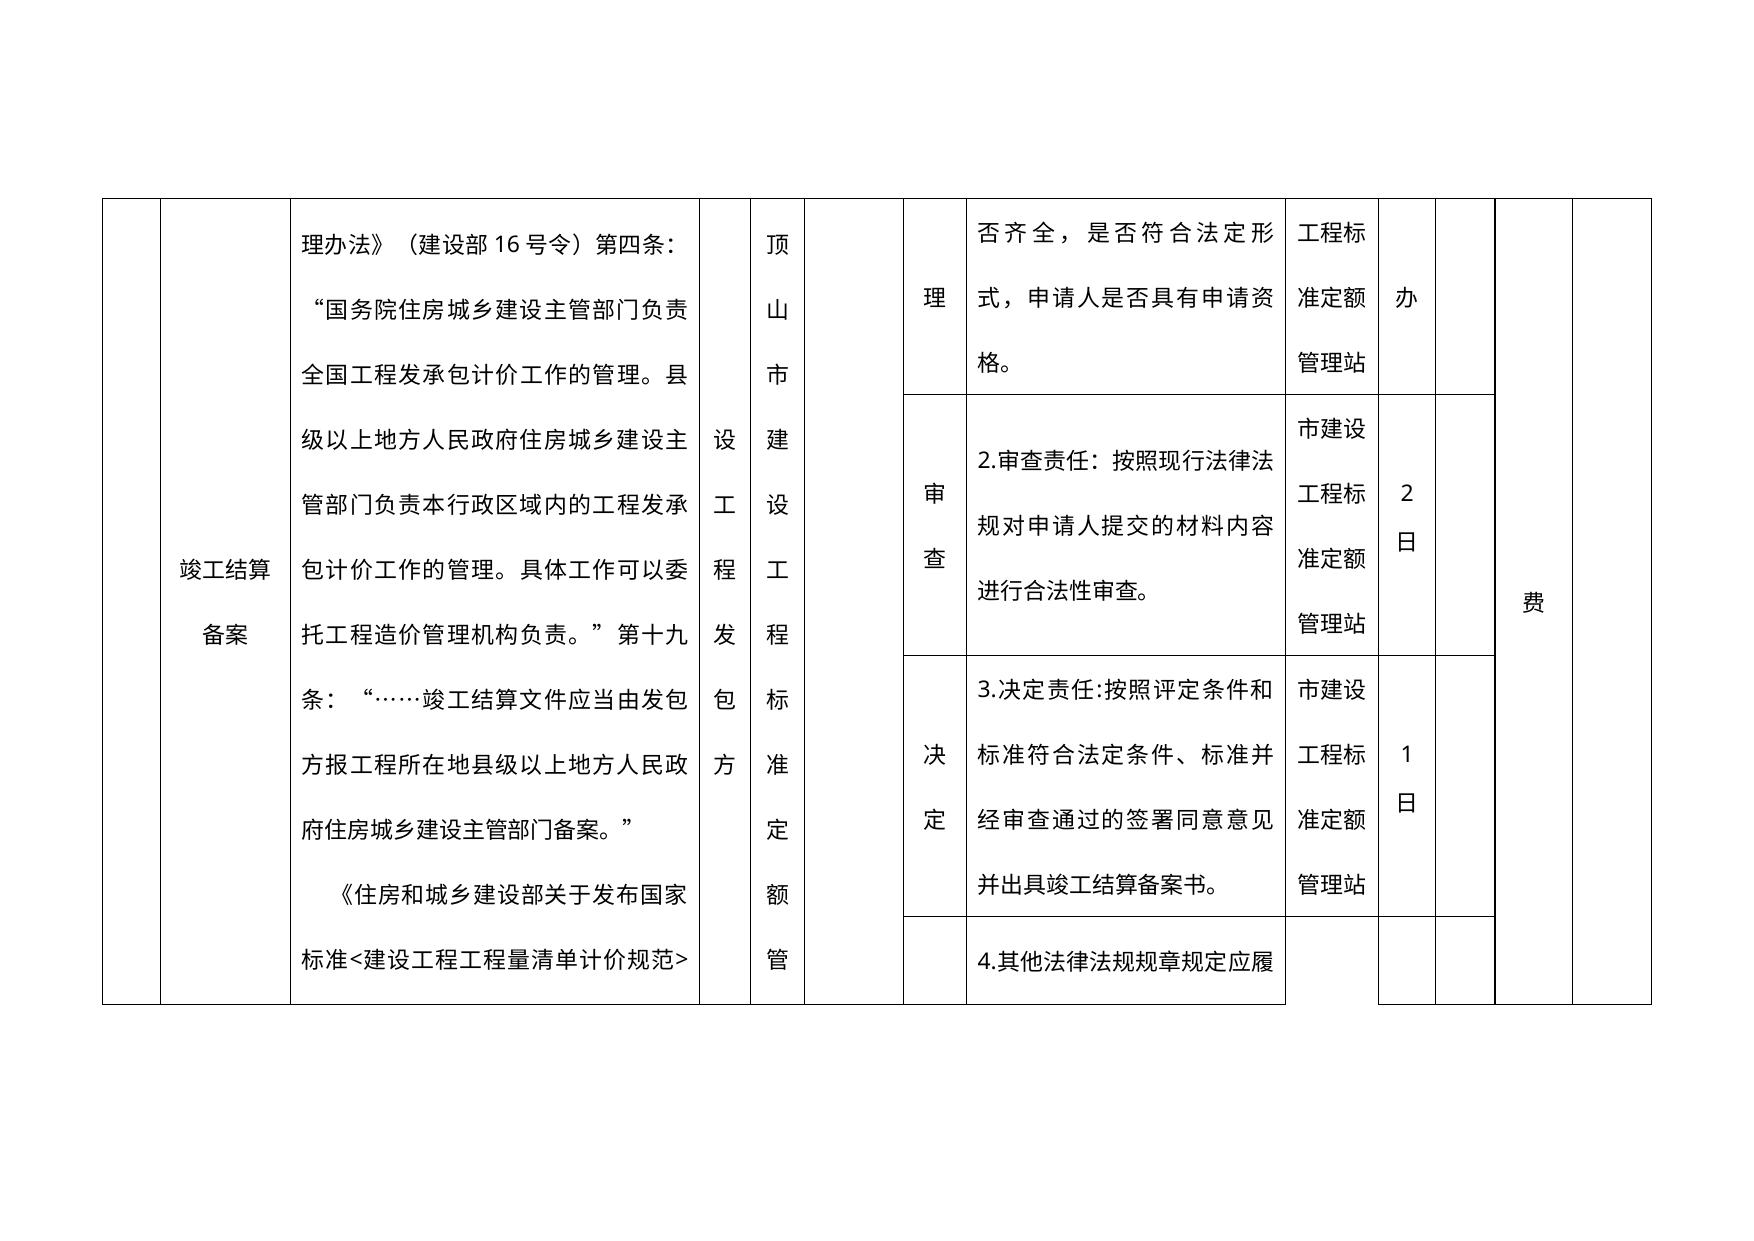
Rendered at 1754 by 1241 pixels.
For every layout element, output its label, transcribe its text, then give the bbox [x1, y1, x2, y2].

table_cell [904, 917, 966, 1004]
table_cell 4.其他法律法规规章规定应履行的责任。 [967, 917, 1285, 1004]
table_cell 4 [103, 199, 160, 1004]
table_cell 2.审查责任：按照现行法律法规对申请人提交的材料内容进行合法性审查。 [967, 395, 1285, 655]
table_cell 市建设工程标准定额管理站 [1286, 656, 1378, 916]
table_cell 平顶山市建设工程标准定额管理站 [751, 199, 804, 1004]
table_cell [1436, 656, 1494, 916]
table_cell [1436, 199, 1494, 394]
table_cell 2日 [1379, 395, 1435, 655]
table_cell 市建设工程标准定额管理站 [1286, 199, 1378, 394]
table_cell [805, 199, 903, 1004]
table_cell 不收费 [1496, 199, 1572, 1004]
table_cell [1379, 917, 1435, 1004]
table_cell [967, 199, 1285, 394]
table_cell 1日 [1379, 656, 1435, 916]
table_cell [1286, 917, 1378, 1004]
table_cell 3.决定责任:按照评定条件和标准符合法定条件、标准并经审查通过的签署同意意见并出具竣工结算备案书。 [967, 656, 1285, 916]
table_cell 建设工程竣工结算备案 [161, 199, 290, 1004]
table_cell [291, 199, 699, 1004]
table_cell 审查 [904, 395, 966, 655]
table_cell 市建设工程标准定额管理站 [1286, 395, 1378, 655]
table_cell [1436, 917, 1494, 1004]
table_cell [1436, 395, 1494, 655]
table_cell 建设工程发包方 [700, 199, 750, 1004]
table_cell 决定 [904, 656, 966, 916]
table_cell 保留 [1573, 199, 1651, 1004]
table_cell 即办 [1379, 199, 1435, 394]
table_cell 受理 [904, 199, 966, 394]
